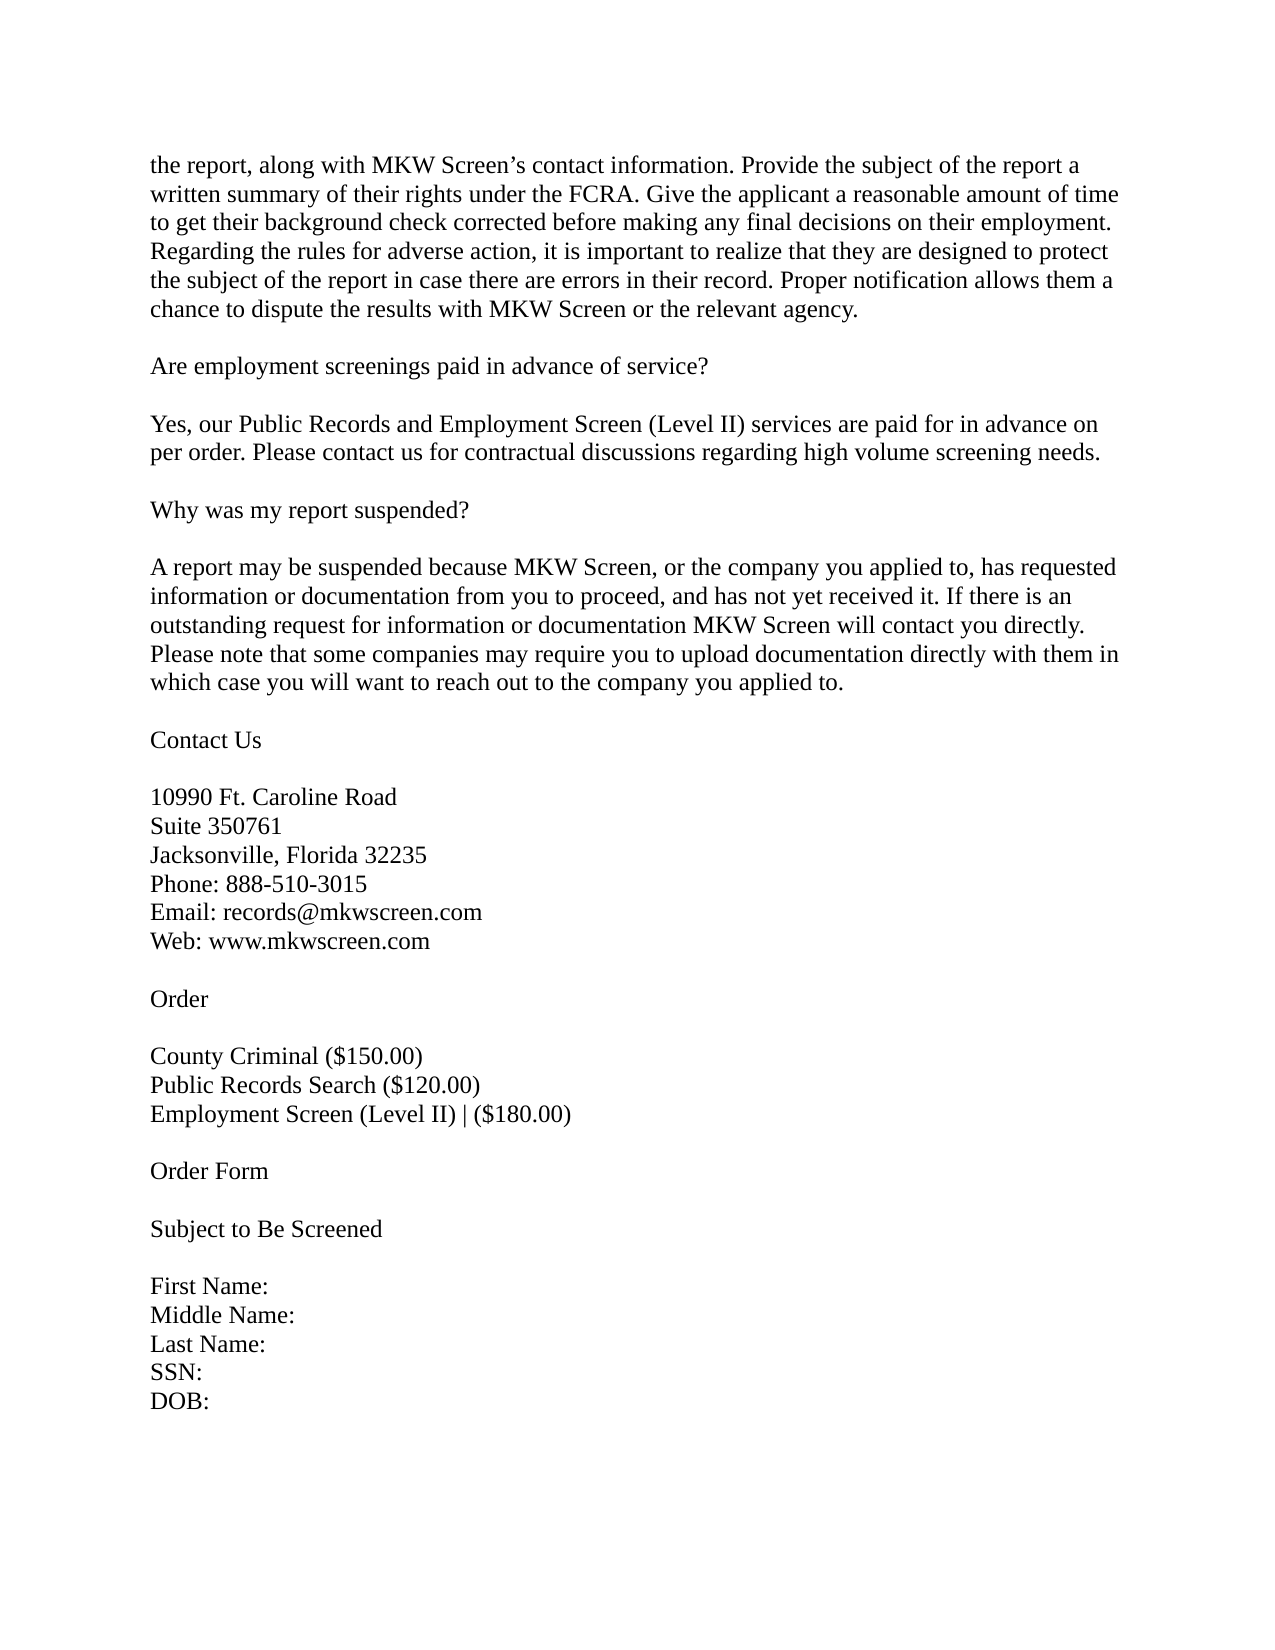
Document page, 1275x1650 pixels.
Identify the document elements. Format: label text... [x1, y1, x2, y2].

text Email: records@mkwscreen.com [150, 897, 1125, 926]
text Subject to Be Screened [150, 1214, 1125, 1242]
text Web: www.mkwscreen.com [150, 926, 1125, 955]
text First Name: [150, 1271, 1125, 1300]
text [150, 150, 1125, 236]
text Contact Us [150, 725, 1125, 754]
text Phone: 888-510-3015 [150, 869, 1125, 897]
text Public Records Search ($120.00) [150, 1070, 1125, 1099]
text Order [150, 984, 1125, 1012]
text Middle Name: [150, 1300, 1125, 1329]
text Suite 350761 [150, 811, 1125, 840]
text Order Form [150, 1156, 1125, 1185]
text Are employment screenings paid in advance of service? [150, 351, 1125, 380]
text Regarding the rules for adverse action, it is important to realize that they are designed to protect the subject of the report in case there are errors in their record. Proper notification allows them a chance to dispute the results with MKW Screen or the relevant agency. [150, 236, 1125, 322]
text A report may be suspended because MKW Screen, or the company you applied to, has requested information or documentation from you to proceed, and has not yet received it. If there is an outstanding request for information or documentation MKW Screen will contact you directly. Please note that some companies may require you to upload documentation directly with them in which case you will want to reach out to the company you applied to. [150, 552, 1125, 696]
text Employment Screen (Level II) | ($180.00) [150, 1099, 1125, 1127]
text SSN: [150, 1357, 1125, 1386]
text Jacksonville, Florida 32235 [150, 840, 1125, 869]
text 10990 Ft. Caroline Road [150, 782, 1125, 811]
text Why was my report suspended? [150, 495, 1125, 524]
text Yes, our Public Records and Employment Screen (Level II) services are paid for in advance on per order. Please contact us for contractual discussions regarding high volume screening needs. [150, 409, 1125, 466]
text County Criminal ($150.00) [150, 1041, 1125, 1070]
text DOB: [150, 1386, 1125, 1415]
text Last Name: [150, 1329, 1125, 1357]
